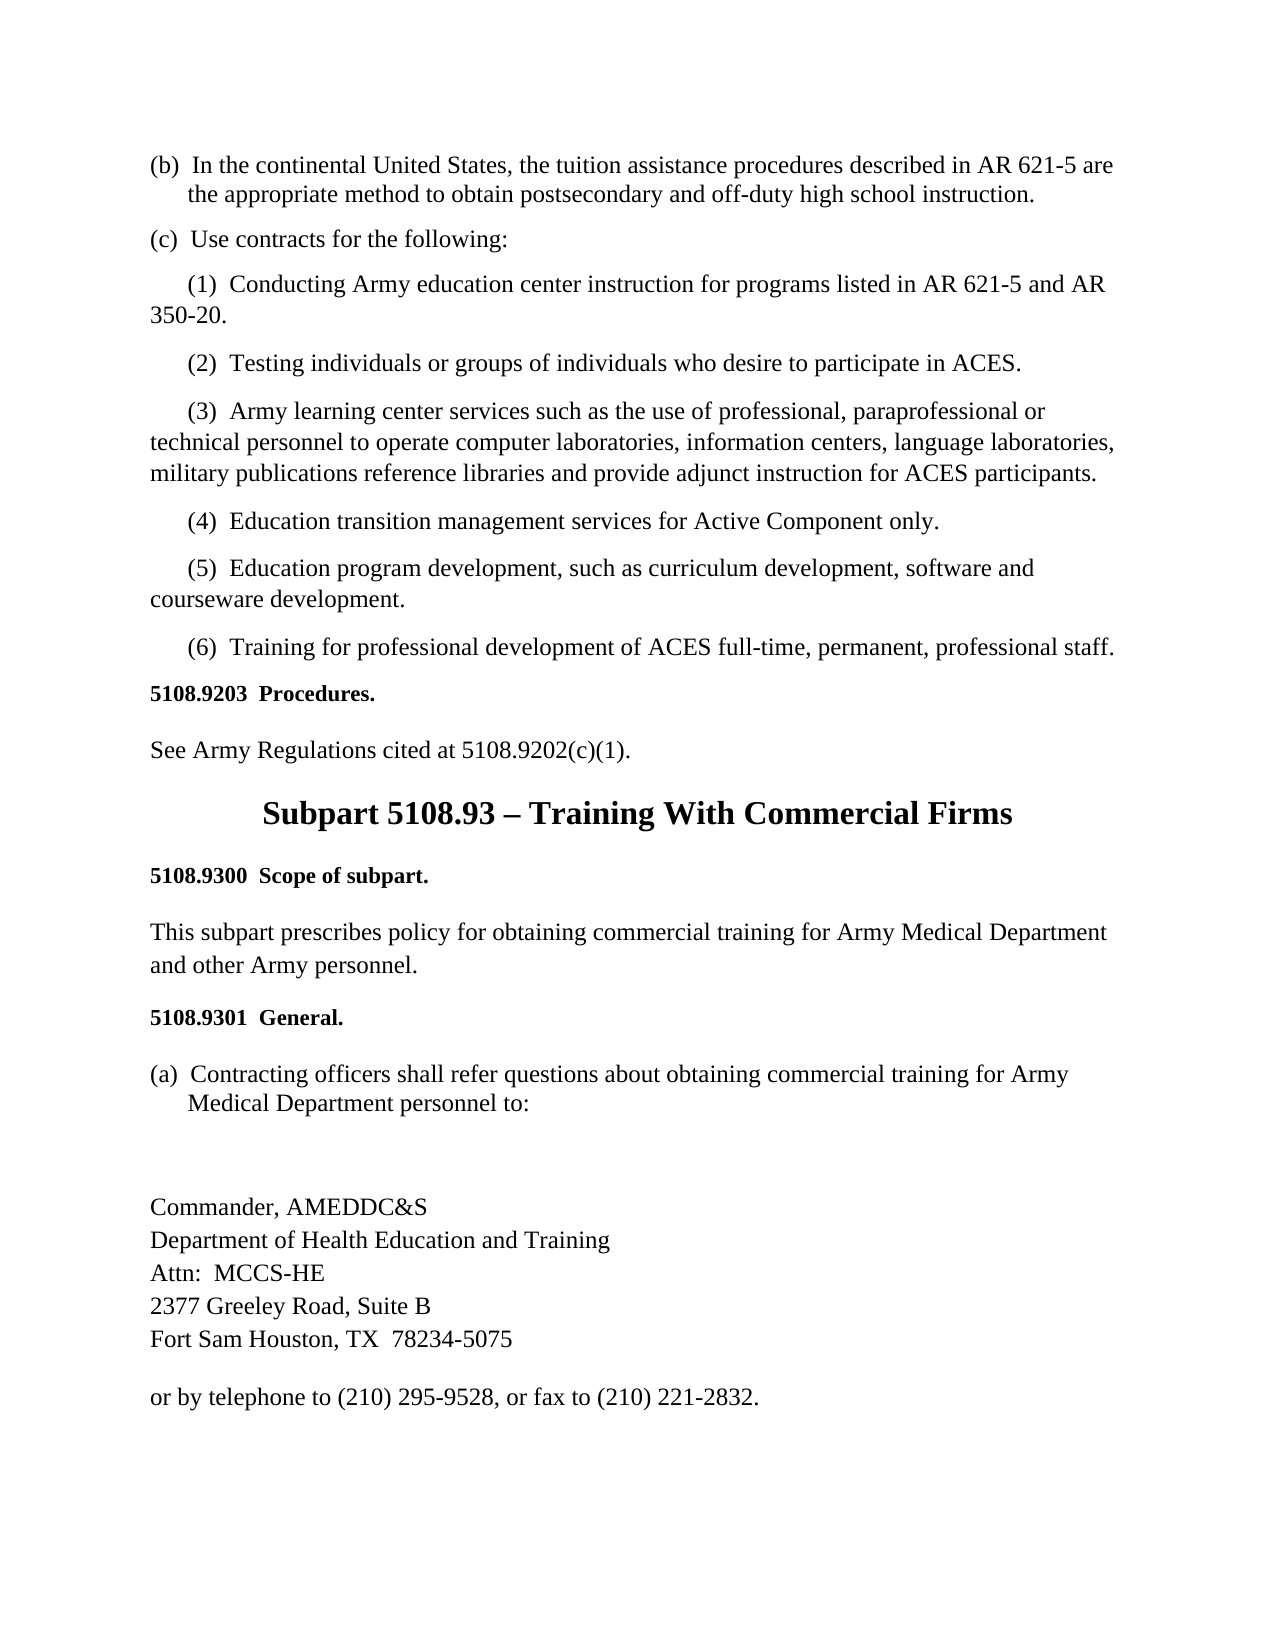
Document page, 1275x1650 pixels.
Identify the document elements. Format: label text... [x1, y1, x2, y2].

text Attn: MCCS-HE [150, 1258, 1125, 1287]
subtitle Subpart 5108.93 – Training With Commercial Firms [150, 793, 1125, 832]
text Commander, AMEDDC&S [150, 1192, 1125, 1221]
text 2377 Greeley Road, Suite B [150, 1291, 1125, 1319]
list (6) Training for professional development of ACES full-time, permanent, professional staff. [150, 632, 1125, 661]
list (5) Education program development, such as curriculum development, software and courseware development. [150, 553, 1125, 613]
list (b) In the continental United States, the tuition assistance procedures described in AR 621-5 are the appropriate method to obtain postsecondary and off-duty high school instruction. [150, 150, 1125, 207]
subtitle 5108.9203 Procedures. [150, 680, 1125, 706]
list (a) Contracting officers shall refer questions about obtaining commercial training for Army Medical Department personnel to: [150, 1059, 1125, 1117]
text This subpart prescribes policy for obtaining commercial training for Army Medical Department and other Army personnel. [150, 917, 1125, 979]
list (c) Use contracts for the following: [150, 224, 1125, 253]
list (1) Conducting Army education center instruction for programs listed in AR 621-5 and AR 350-20. [150, 269, 1125, 329]
subtitle 5108.9300 Scope of subpart. [150, 862, 1125, 889]
list (4) Education transition management services for Active Component only. [150, 506, 1125, 534]
text See Army Regulations cited at 5108.9202(c)(1). [150, 735, 1125, 764]
list (2) Testing individuals or groups of individuals who desire to participate in ACES. [150, 348, 1125, 377]
text or by telephone to (210) 295-9528, or fax to (210) 221-2832. [150, 1382, 1125, 1411]
text Fort Sam Houston, TX 78234-5075 [150, 1324, 1125, 1353]
text Department of Health Education and Training [150, 1225, 1125, 1253]
subtitle 5108.9301 General. [150, 1004, 1125, 1031]
list (3) Army learning center services such as the use of professional, paraprofessional or technical personnel to operate computer laboratories, information centers, language laboratories, military publications reference libraries and provide adjunct instruction for ACES participants. [150, 396, 1125, 487]
